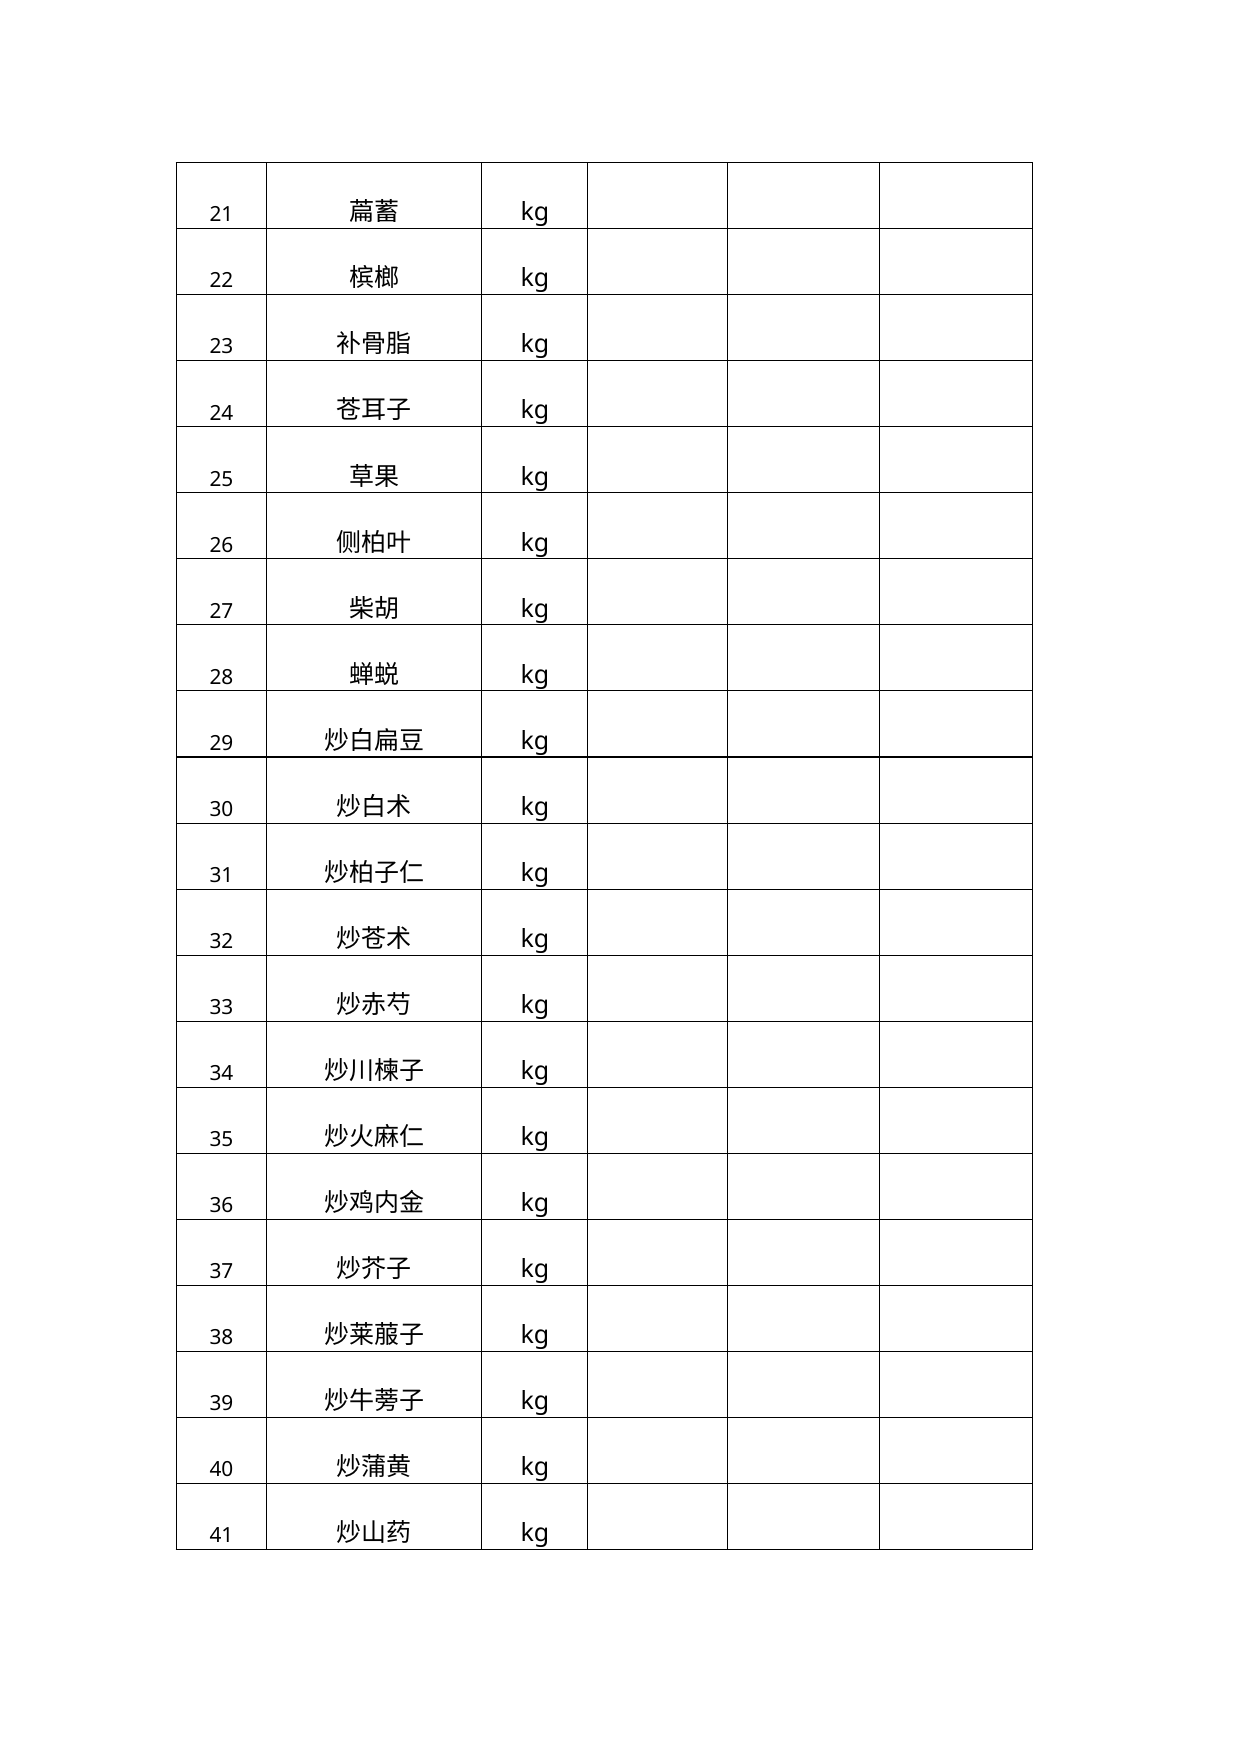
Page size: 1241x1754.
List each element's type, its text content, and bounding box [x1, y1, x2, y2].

table_cell [588, 1088, 727, 1153]
table_cell kg [482, 163, 587, 228]
table_cell 22 [177, 229, 266, 294]
table_cell [880, 1088, 1032, 1153]
table_cell [588, 1220, 727, 1285]
table_cell 补骨脂 [267, 295, 481, 360]
table_cell [728, 361, 879, 426]
table_cell [728, 493, 879, 558]
table_cell [588, 295, 727, 360]
table_cell kg [482, 625, 587, 690]
table_cell 炒芥子 [267, 1220, 481, 1285]
table_cell [728, 1088, 879, 1153]
table_cell kg [482, 890, 587, 954]
table_cell 34 [177, 1022, 266, 1087]
table_cell kg [482, 493, 587, 558]
table_cell 41 [177, 1484, 266, 1549]
table_cell [588, 758, 727, 822]
table_cell 28 [177, 625, 266, 690]
table_cell 草果 [267, 427, 481, 492]
table_cell [728, 824, 879, 888]
table_cell kg [482, 1220, 587, 1285]
table_cell 21 [177, 163, 266, 228]
table_cell 炒白扁豆 [267, 691, 481, 756]
table_cell [728, 1286, 879, 1351]
table_cell 38 [177, 1286, 266, 1351]
table_cell 苍耳子 [267, 361, 481, 426]
table_cell 炒赤芍 [267, 956, 481, 1021]
table_cell kg [482, 1022, 587, 1087]
table_cell [728, 559, 879, 624]
table_cell [588, 1154, 727, 1219]
table_cell [728, 427, 879, 492]
table_cell [588, 1484, 727, 1549]
table_cell [880, 1022, 1032, 1087]
table_cell 炒白术 [267, 758, 481, 822]
table_cell kg [482, 427, 587, 492]
table_cell 24 [177, 361, 266, 426]
table_cell [880, 758, 1032, 822]
table_cell 23 [177, 295, 266, 360]
table_cell 炒蒲黄 [267, 1418, 481, 1483]
table_cell [588, 1352, 727, 1417]
table_cell [880, 824, 1032, 888]
table_cell [728, 1352, 879, 1417]
table_cell [728, 758, 879, 822]
table_cell 33 [177, 956, 266, 1021]
table_cell kg [482, 691, 587, 756]
table_cell [588, 824, 727, 888]
table_cell 柴胡 [267, 559, 481, 624]
table_cell [728, 956, 879, 1021]
table_cell [588, 1286, 727, 1351]
table_cell kg [482, 956, 587, 1021]
table_cell [880, 1484, 1032, 1549]
table_cell kg [482, 1154, 587, 1219]
table_cell [588, 361, 727, 426]
table_cell 25 [177, 427, 266, 492]
table_cell kg [482, 824, 587, 888]
table_cell [880, 163, 1032, 228]
table_cell 炒山药 [267, 1484, 481, 1549]
table_cell [588, 691, 727, 756]
table_cell [880, 427, 1032, 492]
table_cell kg [482, 758, 587, 822]
table_cell [588, 163, 727, 228]
table_cell 炒川楝子 [267, 1022, 481, 1087]
table_cell [880, 890, 1032, 954]
table_cell [880, 361, 1032, 426]
table_cell [588, 427, 727, 492]
table_cell [588, 1022, 727, 1087]
table_cell [728, 229, 879, 294]
table_cell [728, 1220, 879, 1285]
table_cell 炒牛蒡子 [267, 1352, 481, 1417]
table_cell 36 [177, 1154, 266, 1219]
table_cell [880, 1286, 1032, 1351]
table_cell kg [482, 1088, 587, 1153]
table_cell [880, 956, 1032, 1021]
table_cell [588, 1418, 727, 1483]
table_cell 炒苍术 [267, 890, 481, 954]
table_cell 萹蓄 [267, 163, 481, 228]
table_cell [728, 890, 879, 954]
table_cell [880, 295, 1032, 360]
table_cell [880, 1418, 1032, 1483]
table_cell [728, 1022, 879, 1087]
table_cell 炒柏子仁 [267, 824, 481, 888]
table_cell [588, 229, 727, 294]
table_cell [728, 691, 879, 756]
table_cell kg [482, 559, 587, 624]
table_cell 37 [177, 1220, 266, 1285]
table_cell [588, 956, 727, 1021]
table_cell 炒莱菔子 [267, 1286, 481, 1351]
table_cell 27 [177, 559, 266, 624]
table_cell [880, 625, 1032, 690]
table_cell [880, 493, 1032, 558]
table_cell [880, 229, 1032, 294]
table_cell kg [482, 1352, 587, 1417]
table_cell 30 [177, 758, 266, 822]
table_cell 40 [177, 1418, 266, 1483]
table_cell kg [482, 229, 587, 294]
table_cell [588, 890, 727, 954]
table_cell [588, 625, 727, 690]
table_cell 31 [177, 824, 266, 888]
table_cell [588, 493, 727, 558]
table_cell 蝉蜕 [267, 625, 481, 690]
table_cell kg [482, 361, 587, 426]
table_cell 39 [177, 1352, 266, 1417]
table_cell [728, 625, 879, 690]
table_cell 炒火麻仁 [267, 1088, 481, 1153]
table_cell 槟榔 [267, 229, 481, 294]
table_cell [588, 559, 727, 624]
table_cell 26 [177, 493, 266, 558]
table_cell kg [482, 1418, 587, 1483]
table_cell kg [482, 1286, 587, 1351]
table_cell [880, 559, 1032, 624]
table_cell 29 [177, 691, 266, 756]
table_cell [728, 1484, 879, 1549]
table_cell [880, 691, 1032, 756]
table_cell [728, 1418, 879, 1483]
table_cell [728, 295, 879, 360]
table_cell [880, 1220, 1032, 1285]
table_cell [880, 1154, 1032, 1219]
table_cell 侧柏叶 [267, 493, 481, 558]
table_cell [880, 1352, 1032, 1417]
table_cell kg [482, 1484, 587, 1549]
table_cell [728, 1154, 879, 1219]
table_cell [728, 163, 879, 228]
table_cell 32 [177, 890, 266, 954]
table_cell 炒鸡内金 [267, 1154, 481, 1219]
table_cell 35 [177, 1088, 266, 1153]
table_cell kg [482, 295, 587, 360]
